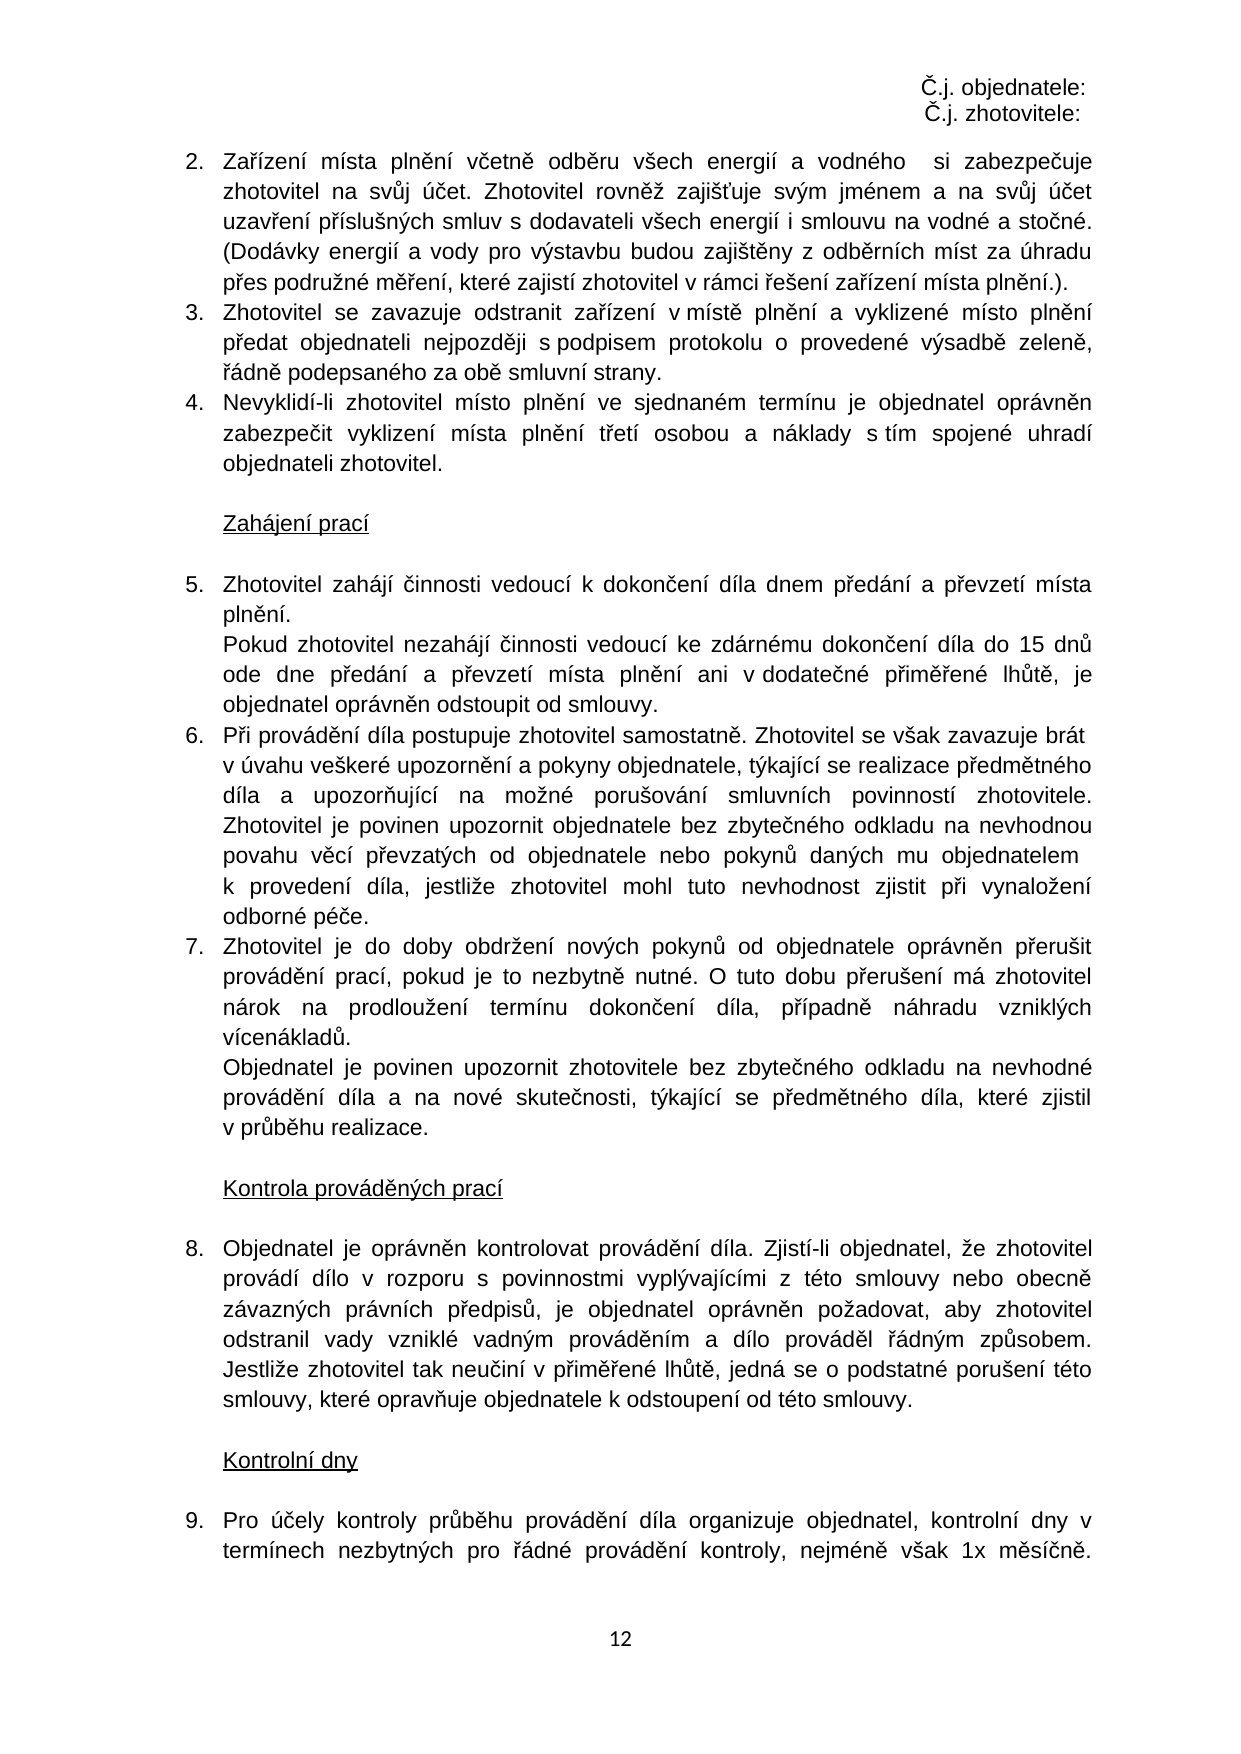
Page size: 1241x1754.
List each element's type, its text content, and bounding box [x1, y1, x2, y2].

list Zhotovitel se zavazuje odstranit zařízení v místě plnění a vyklizené místo plnění předat objednateli nejpozději s podpisem protokolu o provedené výsadbě zeleně, řádně podepsaného za obě smluvní strany. [185, 299, 1093, 385]
list Zařízení místa plnění včetně odběru všech energií a vodného si zabezpečuje zhotovitel na svůj účet. Zhotovitel rovněž zajišťuje svým jménem a na svůj účet uzavření příslušných smluv s dodavateli všech energií i smlouvu na vodné a stočné. (Dodávky energií a vody pro výstavbu budou zajištěny z odběrních míst za úhradu přes podružné měření, které zajistí zhotovitel v rámci řešení zařízení místa plnění.). [185, 148, 1093, 295]
list Kontrolní dny [223, 1447, 1093, 1473]
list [185, 1507, 1093, 1563]
list Nevyklidí-li zhotovitel místo plnění ve sjednaném termínu je objednatel oprávněn zabezpečit vyklizení místa plnění třetí osobou a náklady s tím spojené uhradí objednateli zhotovitel. [185, 389, 1093, 476]
list Kontrola prováděných prací [223, 1144, 1093, 1201]
list Objednatel je oprávněn kontrolovat provádění díla. Zjistí-li objednatel, že zhotovitel provádí dílo v rozporu s povinnostmi vyplývajícími z této smlouvy nebo obecně závazných právních předpisů, je objednatel oprávněn požadovat, aby zhotovitel odstranil vady vzniklé vadným prováděním a dílo prováděl řádným způsobem. Jestliže zhotovitel tak neučiní v přiměřené lhůtě, jedná se o podstatné porušení této smlouvy, které opravňuje objednatele k odstoupení od této smlouvy. [185, 1235, 1093, 1412]
list Zhotovitel je do doby obdržení nových pokynů od objednatele oprávněn přerušit provádění prací, pokud je to nezbytně nutné. O tuto dobu přerušení má zhotovitel nárok na prodloužení termínu dokončení díla, případně náhradu vzniklých vícenákladů. Objednatel je povinen upozornit zhotovitele bez zbytečného odkladu na nevhodné provádění díla a na nové skutečnosti, týkající se předmětného díla, které zjistil v průběhu realizace. [185, 933, 1093, 1141]
list Při provádění díla postupuje zhotovitel samostatně. Zhotovitel se však zavazuje brát v úvahu veškeré upozornění a pokyny objednatele, týkající se realizace předmětného díla a upozorňující na možné porušování smluvních povinností zhotovitele. Zhotovitel je povinen upozornit objednatele bez zbytečného odkladu na nevhodnou povahu věcí převzatých od objednatele nebo pokynů daných mu objednatelem k provedení díla, jestliže zhotovitel mohl tuto nevhodnost zjistit při vynaložení odborné péče. [185, 722, 1093, 929]
list Zhotovitel zahájí činnosti vedoucí k dokončení díla dnem předání a převzetí místa plnění. Pokud zhotovitel nezahájí činnosti vedoucí ke zdárnému dokončení díla do 15 dnů ode dne předání a převzetí místa plnění ani v dodatečné přiměřené lhůtě, je objednatel oprávněn odstoupit od smlouvy. [185, 571, 1093, 718]
list Zahájení prací [223, 510, 1093, 536]
